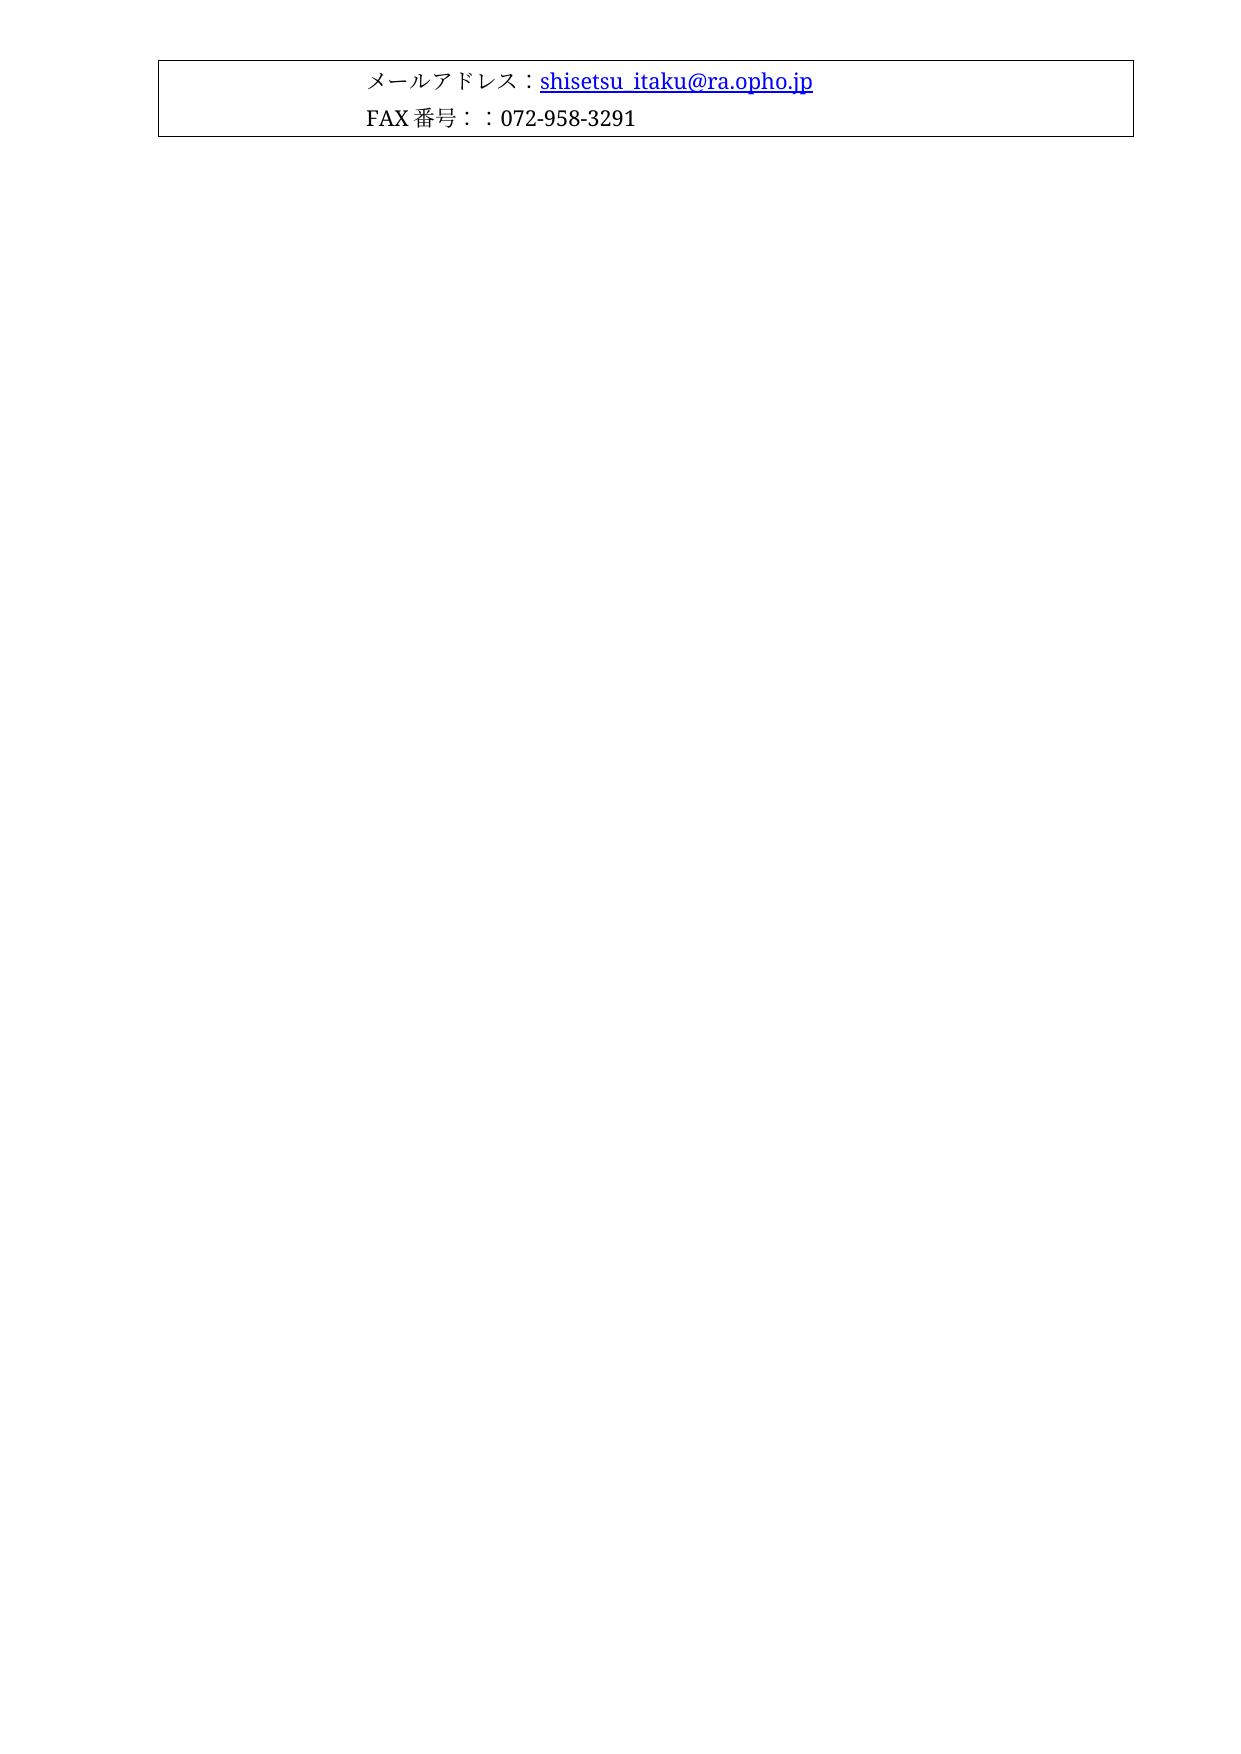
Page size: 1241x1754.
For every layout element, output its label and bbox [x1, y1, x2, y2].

table_header [159, 61, 1133, 136]
